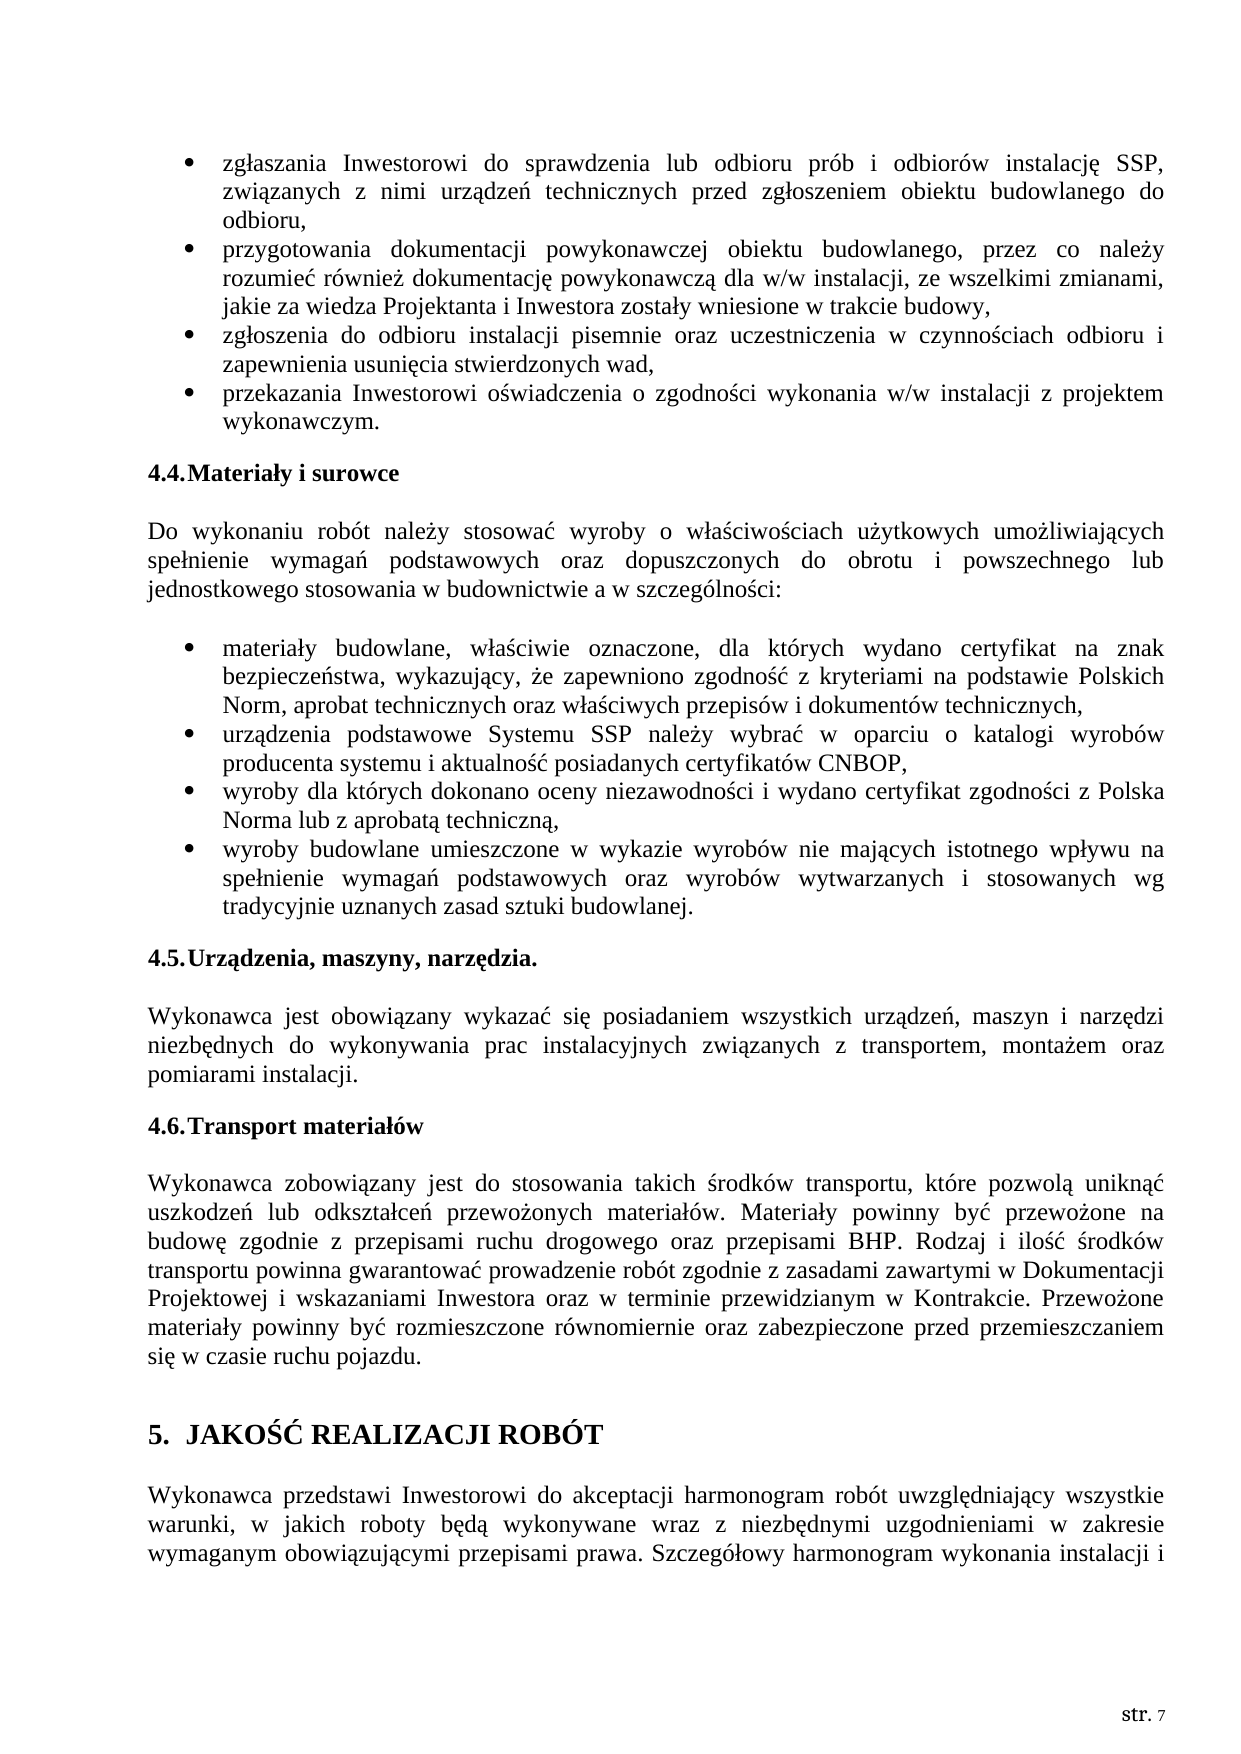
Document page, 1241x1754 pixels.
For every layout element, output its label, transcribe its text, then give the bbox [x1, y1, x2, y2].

subtitle Transport materiałów [148, 1116, 1165, 1138]
text Wykonawca zobowiązany jest do stosowania takich środków transportu, które pozwolą uniknąć uszkodzeń lub odkształceń przewożonych materiałów. Materiały powinny być przewożone na budowę zgodnie z przepisami ruchu drogowego oraz przepisami BHP. Rodzaj i ilość środków transportu powinna gwarantować prowadzenie robót zgodnie z zasadami zawartymi w Dokumentacji Projektowej i wskazaniami Inwestora oraz w terminie przewidzianym w Kontrakcie. Przewożone materiały powinny być rozmieszczone równomiernie oraz zabezpieczone przed przemieszczaniem się w czasie ruchu pojazdu. [147, 1168, 1165, 1370]
text Do wykonaniu robót należy stosować wyroby o właściwościach użytkowych umożliwiających spełnienie wymagań podstawowych oraz dopuszczonych do obrotu i powszechnego lub jednostkowego stosowania w budownictwie a w szczególności: [147, 516, 1165, 602]
list wyroby budowlane umieszczone w wykazie wyrobów nie mających istotnego wpływu na spełnienie wymagań podstawowych oraz wyrobów wytwarzanych i stosowanych wg tradycyjnie uznanych zasad sztuki budowlanej. [185, 834, 1165, 920]
list przygotowania dokumentacji powykonawczej obiektu budowlanego, przez co należy rozumieć również dokumentację powykonawczą dla w/w instalacji, ze wszelkimi zmianami, jakie za wiedza Projektanta i Inwestora zostały wniesione w trakcie budowy, [185, 234, 1165, 320]
list urządzenia podstawowe Systemu SSP należy wybrać w oparciu o katalogi wyrobów producenta systemu i aktualność posiadanych certyfikatów CNBOP, [185, 719, 1165, 776]
subtitle JAKOŚĆ REALIZACJI ROBÓT [148, 1417, 1165, 1450]
subtitle Urządzenia, maszyny, narzędzia. [148, 949, 1165, 971]
list przekazania Inwestorowi oświadczenia o zgodności wykonania w/w instalacji z projektem wykonawczym. [185, 378, 1165, 435]
text Wykonawca jest obowiązany wykazać się posiadaniem wszystkich urządzeń, maszyn i narzędzi niezbędnych do wykonywania prac instalacyjnych związanych z transportem, montażem oraz pomiarami instalacji. [147, 1001, 1165, 1087]
subtitle Materiały i surowce [148, 464, 1165, 486]
list zgłoszenia do odbioru instalacji pisemnie oraz uczestniczenia w czynnościach odbioru i zapewnienia usunięcia stwierdzonych wad, [185, 320, 1165, 378]
list materiały budowlane, właściwie oznaczone, dla których wydano certyfikat na znak bezpieczeństwa, wykazujący, że zapewniono zgodność z kryteriami na podstawie Polskich Norm, aprobat technicznych oraz właściwych przepisów i dokumentów technicznych, [185, 633, 1165, 719]
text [147, 1480, 1165, 1567]
list wyroby dla których dokonano oceny niezawodności i wydano certyfikat zgodności z Polska Norma lub z aprobatą techniczną, [185, 776, 1165, 834]
list zgłaszania Inwestorowi do sprawdzenia lub odbioru prób i odbiorów instalację SSP, związanych z nimi urządzeń technicznych przed zgłoszeniem obiektu budowlanego do odbioru, [185, 148, 1165, 234]
